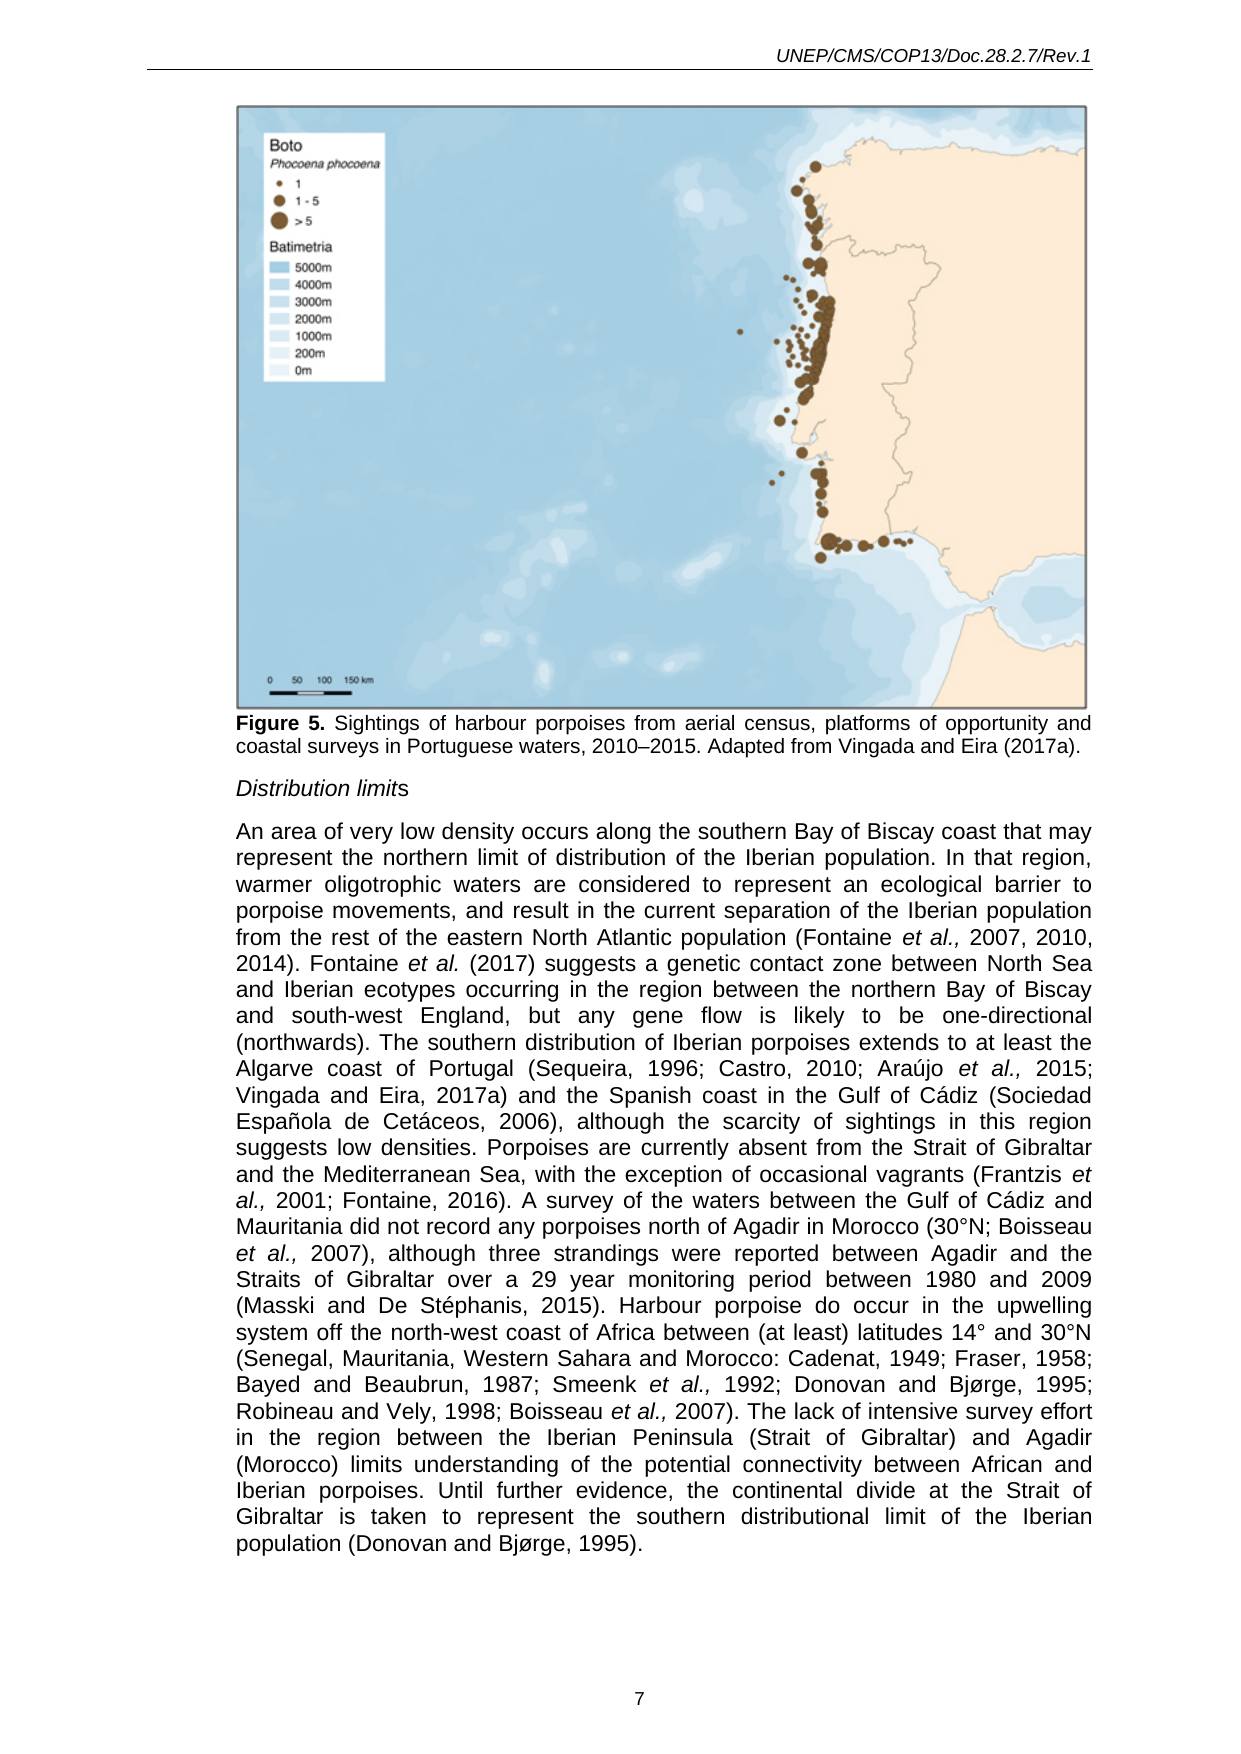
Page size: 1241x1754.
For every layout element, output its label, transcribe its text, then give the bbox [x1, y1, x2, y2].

text Distribution limits [236, 775, 1093, 801]
text Figure 5. Sightings of harbour porpoises from aerial census, platforms of opportunity and coastal surveys in Portuguese waters, 2010–2015. Adapted from Vingada and Eira (2017a). [236, 710, 1093, 758]
text An area of very low density occurs along the southern Bay of Biscay coast that may represent the northern limit of distribution of the Iberian population. In that region, warmer oligotrophic waters are considered to represent an ecological barrier to porpoise movements, and result in the current separation of the Iberian population from the rest of the eastern North Atlantic population (Fontaine et al., 2007, 2010, 2014). Fontaine et al. (2017) suggests a genetic contact zone between North Sea and Iberian ecotypes occurring in the region between the northern Bay of Biscay and south-west England, but any gene flow is likely to be one-directional (northwards). The southern distribution of Iberian porpoises extends to at least the Algarve coast of Portugal (Sequeira, 1996; Castro, 2010; Araújo et al., 2015; Vingada and Eira, 2017a) and the Spanish coast in the Gulf of Cádiz (Sociedad Española de Cetáceos, 2006), although the scarcity of sightings in this region suggests low densities. Porpoises are currently absent from the Strait of Gibraltar and the Mediterranean Sea, with the exception of occasional vagrants (Frantzis et al., 2001; Fontaine, 2016). A survey of the waters between the Gulf of Cádiz and Mauritania did not record any porpoises north of Agadir in Morocco (30°N; Boisseau et al., 2007), although three strandings were reported between Agadir and the Straits of Gibraltar over a 29 year monitoring period between 1980 and 2009 (Masski and De Stéphanis, 2015). Harbour porpoise do occur in the upwelling system off the north-west coast of Africa between (at least) latitudes 14° and 30°N (Senegal, Mauritania, Western Sahara and Morocco: Cadenat, 1949; Fraser, 1958; Bayed and Beaubrun, 1987; Smeenk et al., 1992; Donovan and Bjørge, 1995; Robineau and Vely, 1998; Boisseau et al., 2007). The lack of intensive survey effort in the region between the Iberian Peninsula (Strait of Gibraltar) and Agadir (Morocco) limits understanding of the potential connectivity between African and Iberian porpoises. Until further evidence, the continental divide at the Strait of Gibraltar is taken to represent the southern distributional limit of the Iberian population (Donovan and Bjørge, 1995). [236, 818, 1093, 1556]
picture [235, 105, 1090, 711]
